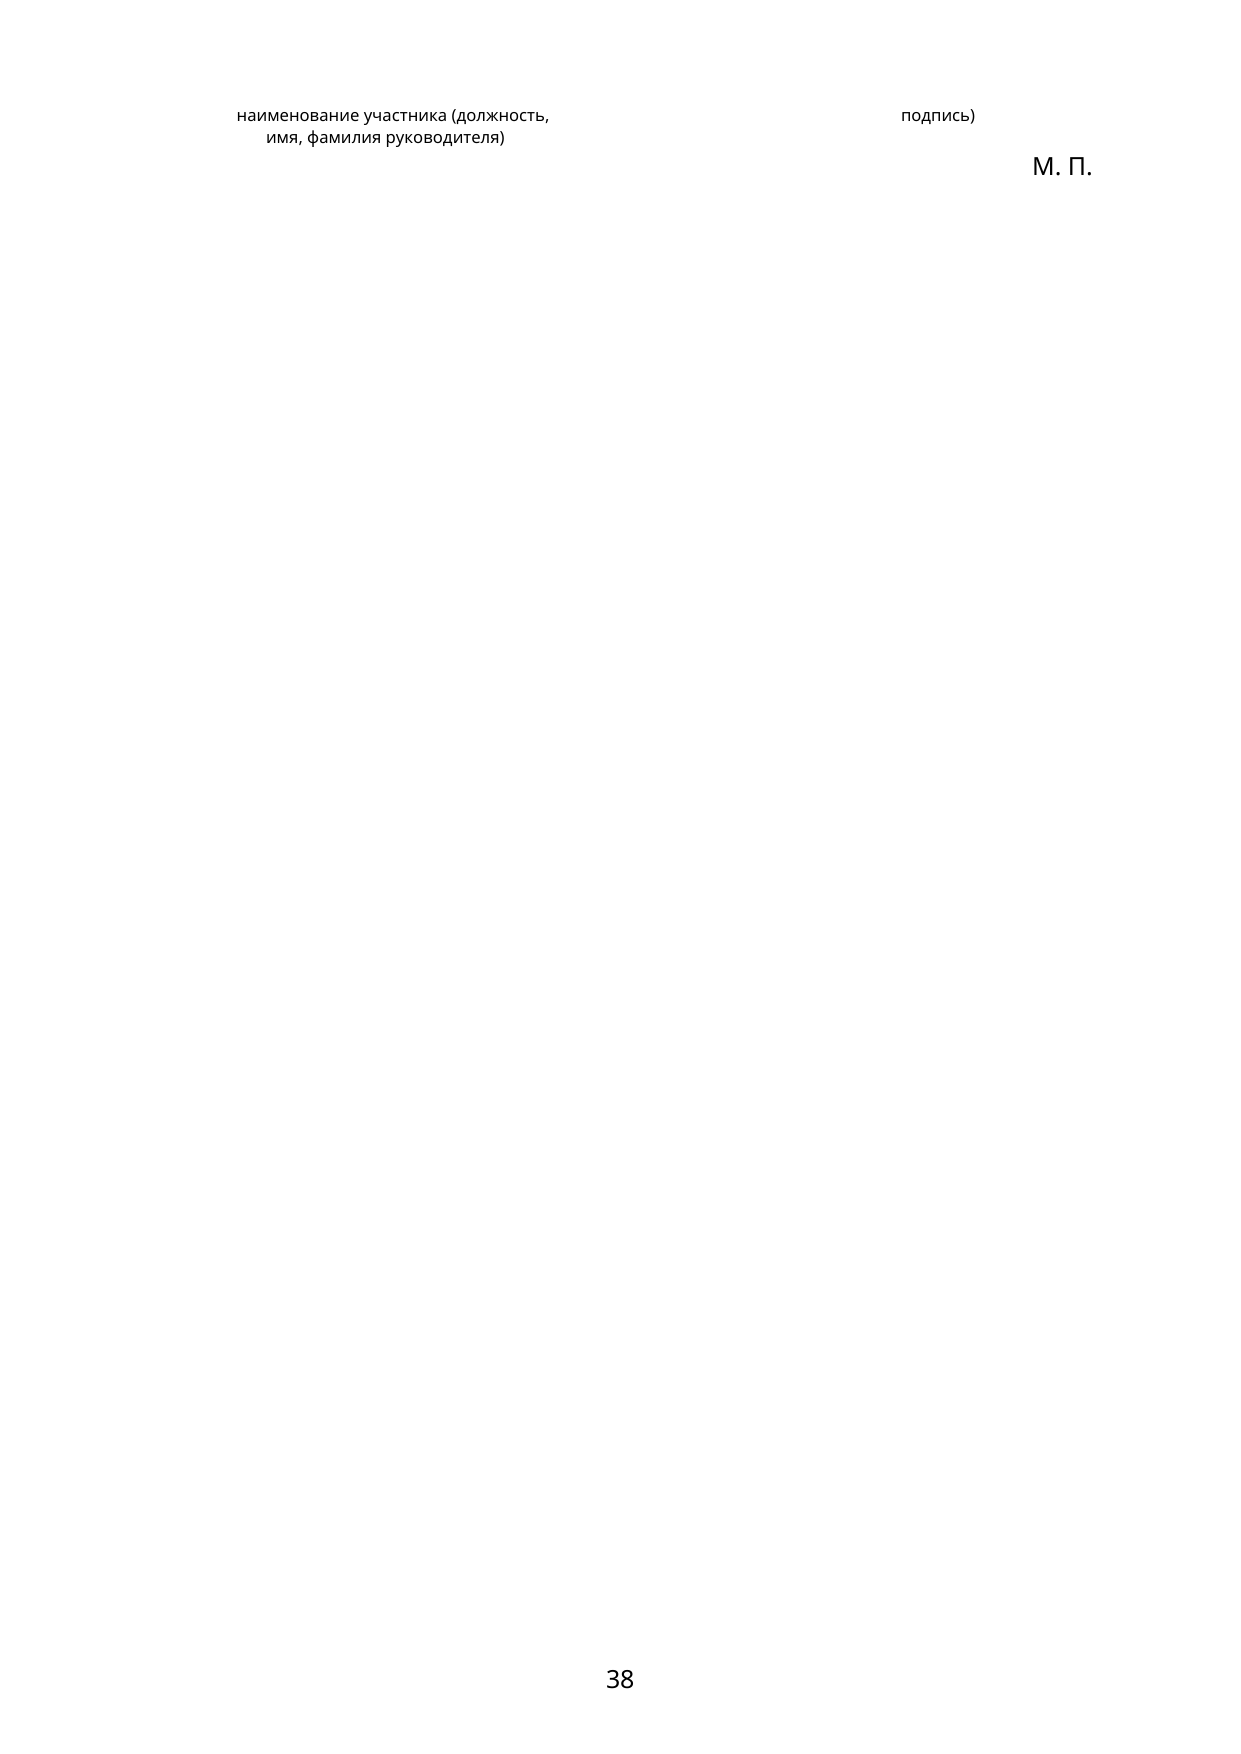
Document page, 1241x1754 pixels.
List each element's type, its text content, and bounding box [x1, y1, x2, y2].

text наименование участника (должность, подпись) [236, 103, 1092, 126]
text имя, фамилия руководителя) [266, 126, 1092, 149]
text М. П. [148, 149, 1092, 183]
